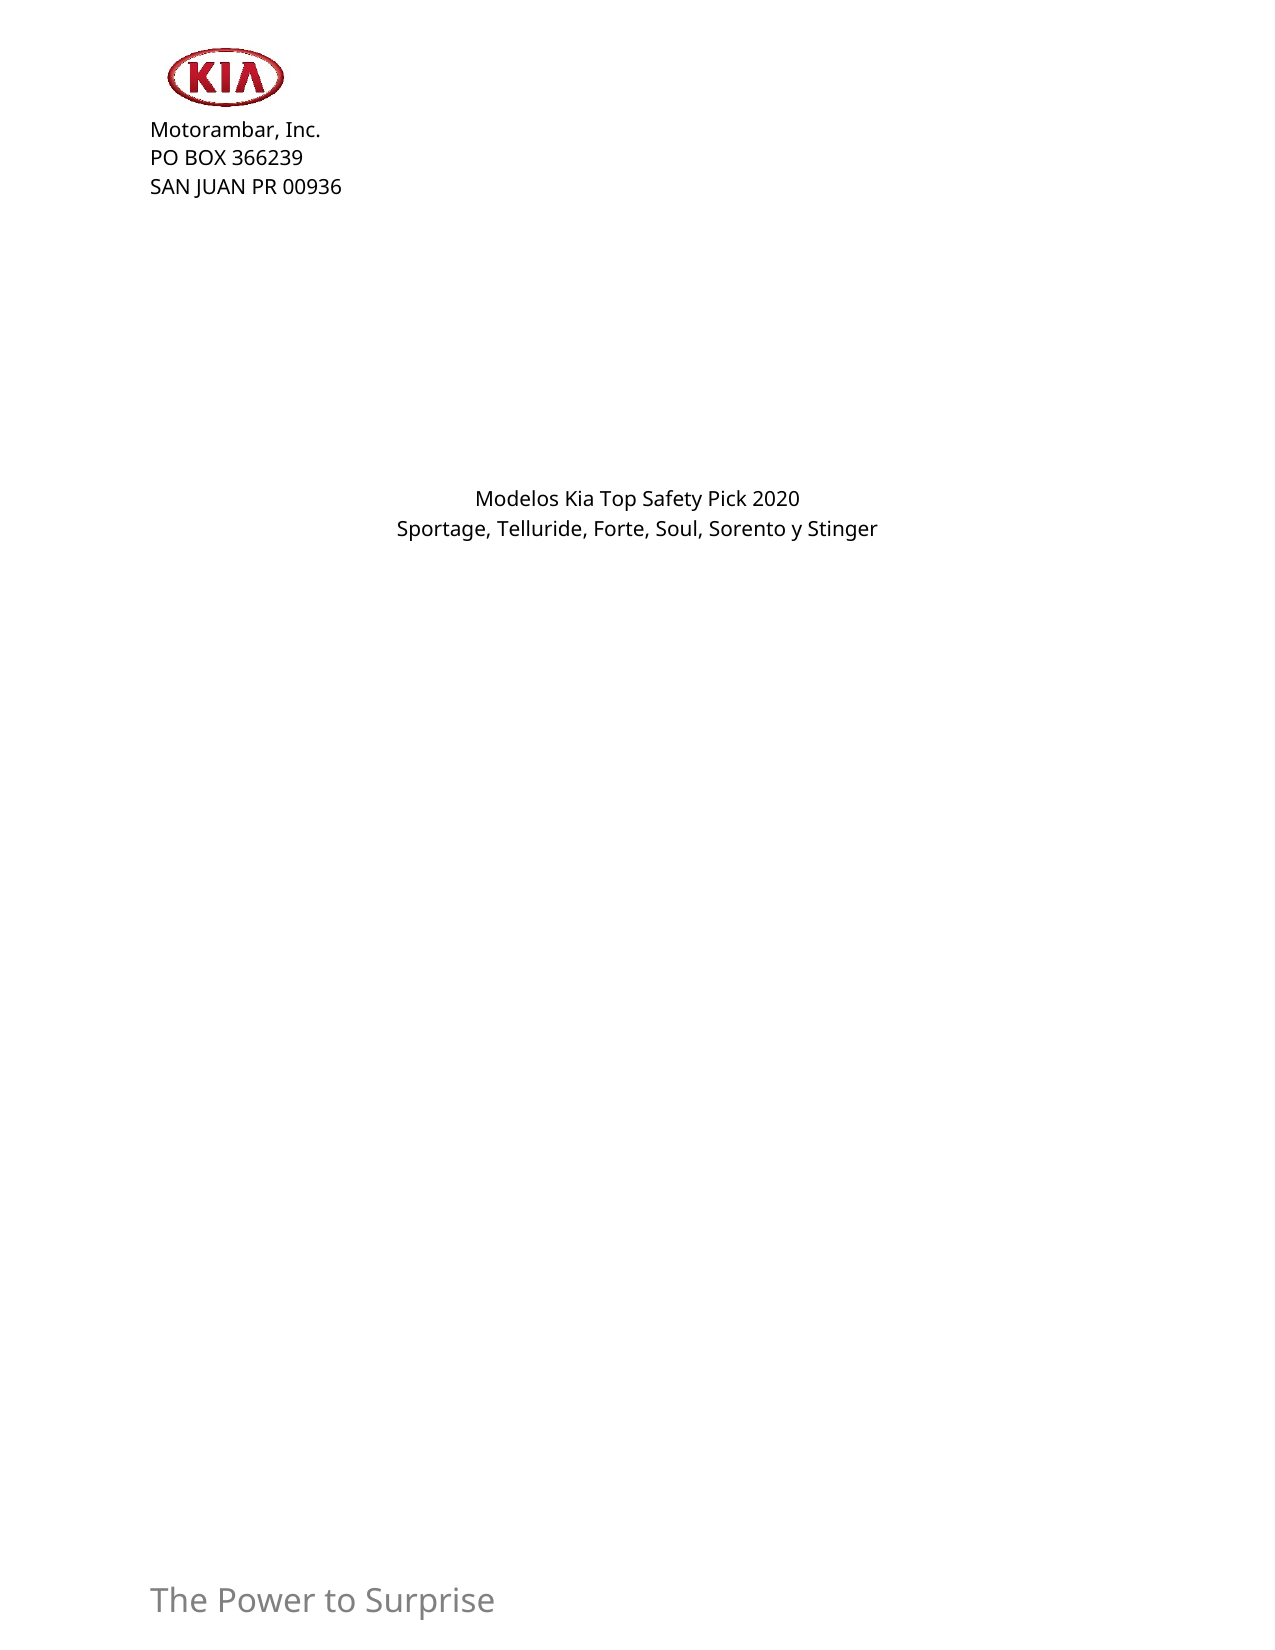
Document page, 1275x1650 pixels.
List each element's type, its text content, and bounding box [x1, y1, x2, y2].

text Modelos Kia Top Safety Pick 2020 [150, 484, 1125, 512]
picture [150, 31, 300, 123]
text Sportage, Telluride, Forte, Soul, Sorento y Stinger [150, 514, 1125, 543]
